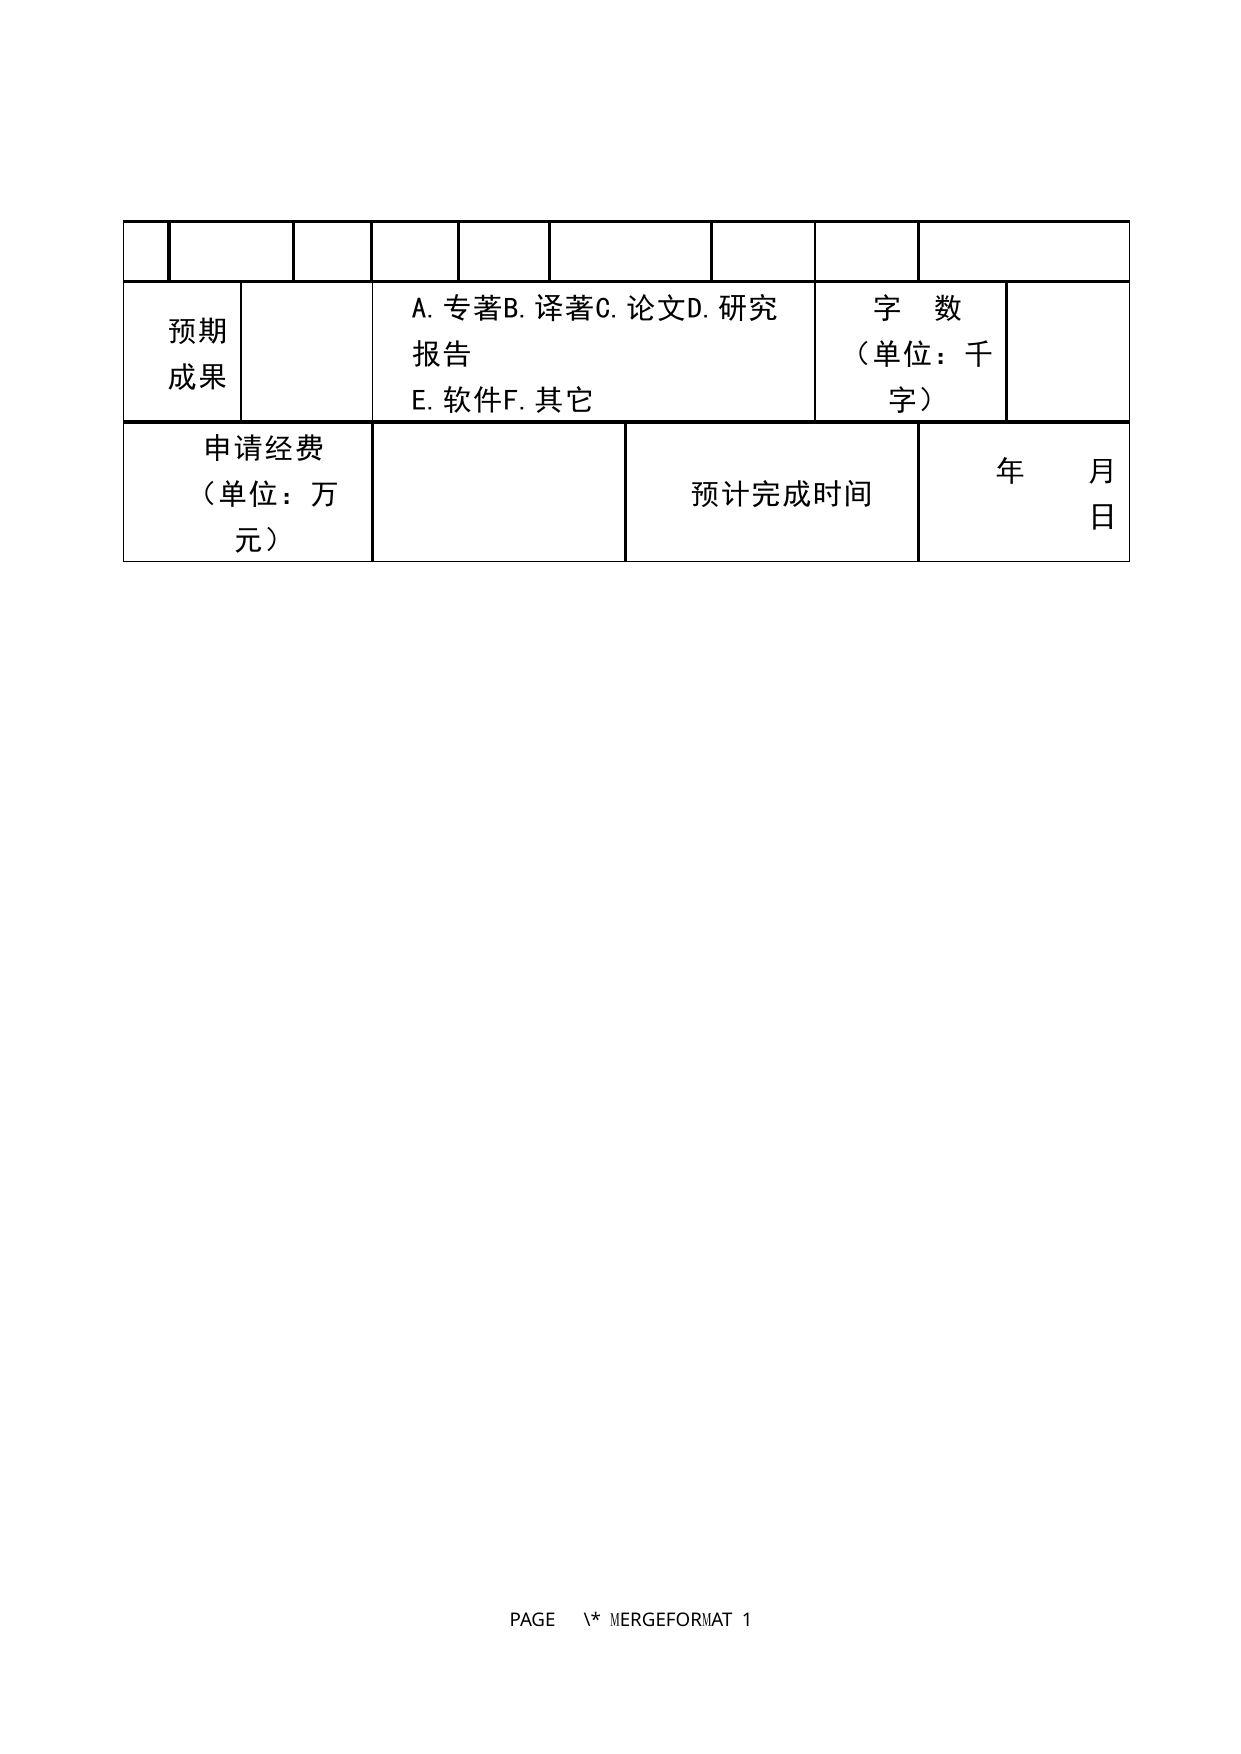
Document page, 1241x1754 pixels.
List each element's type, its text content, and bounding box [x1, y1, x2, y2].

table_cell [1008, 283, 1129, 420]
table_cell [713, 223, 814, 280]
table_cell 申请经费 （单位：万元） [124, 424, 371, 561]
table_cell [551, 223, 710, 280]
table_cell [920, 223, 1129, 280]
table_cell [816, 223, 917, 280]
table_cell [374, 424, 624, 561]
table_cell 预期 成果 [124, 283, 240, 420]
table_cell A.专著B.译著C.论文D.研究报告 E.软件F.其它 [373, 283, 814, 420]
table_cell [295, 223, 370, 280]
table_cell [171, 223, 292, 280]
table_cell [460, 223, 548, 280]
table_cell [373, 223, 457, 280]
table_cell 年 月 日 [920, 424, 1129, 561]
table_cell 字 数 （单位：千字） [816, 283, 1005, 420]
table_cell 预计完成时间 [627, 424, 917, 561]
table_cell [242, 283, 372, 420]
